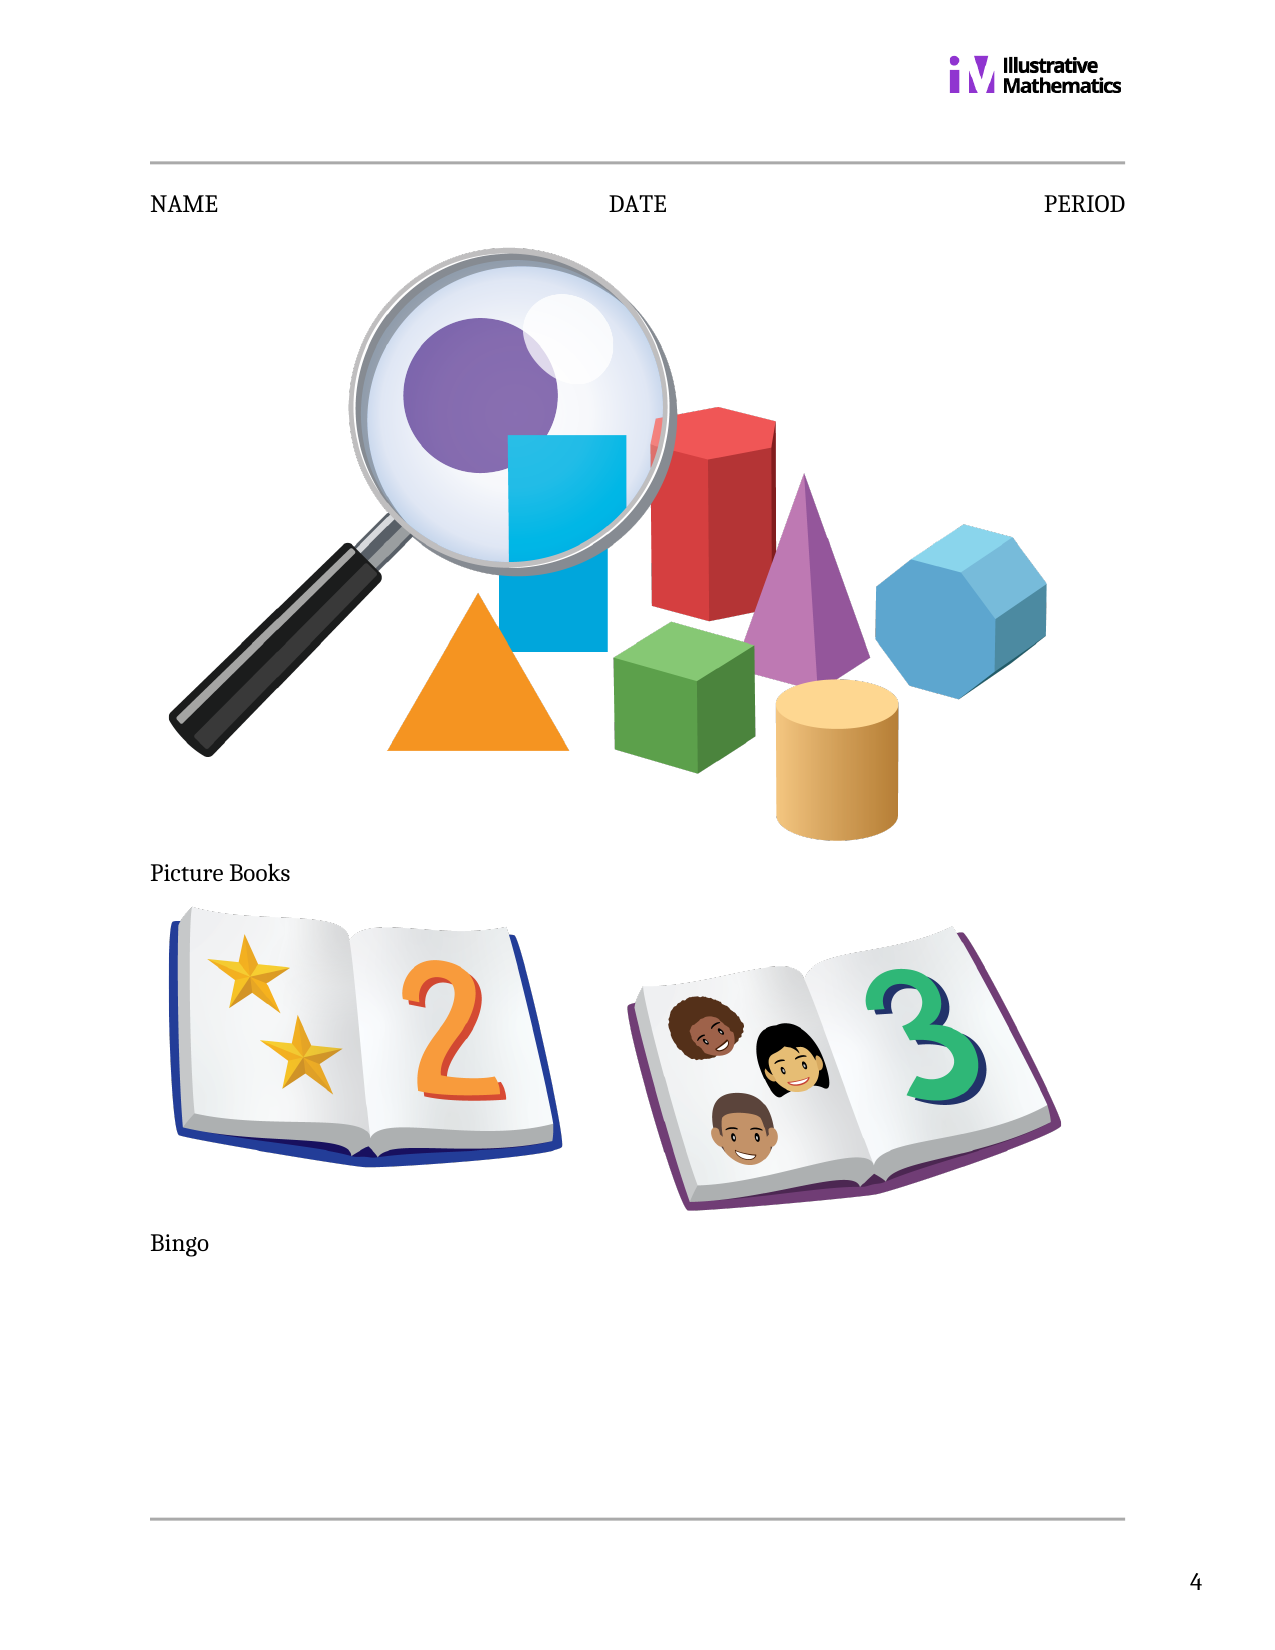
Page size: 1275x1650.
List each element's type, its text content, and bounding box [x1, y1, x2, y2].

picture [168, 906, 1062, 1211]
picture [168, 247, 1047, 841]
picture [949, 55, 1121, 93]
text Bingo [150, 1229, 1125, 1258]
text Picture Books [150, 859, 1125, 888]
